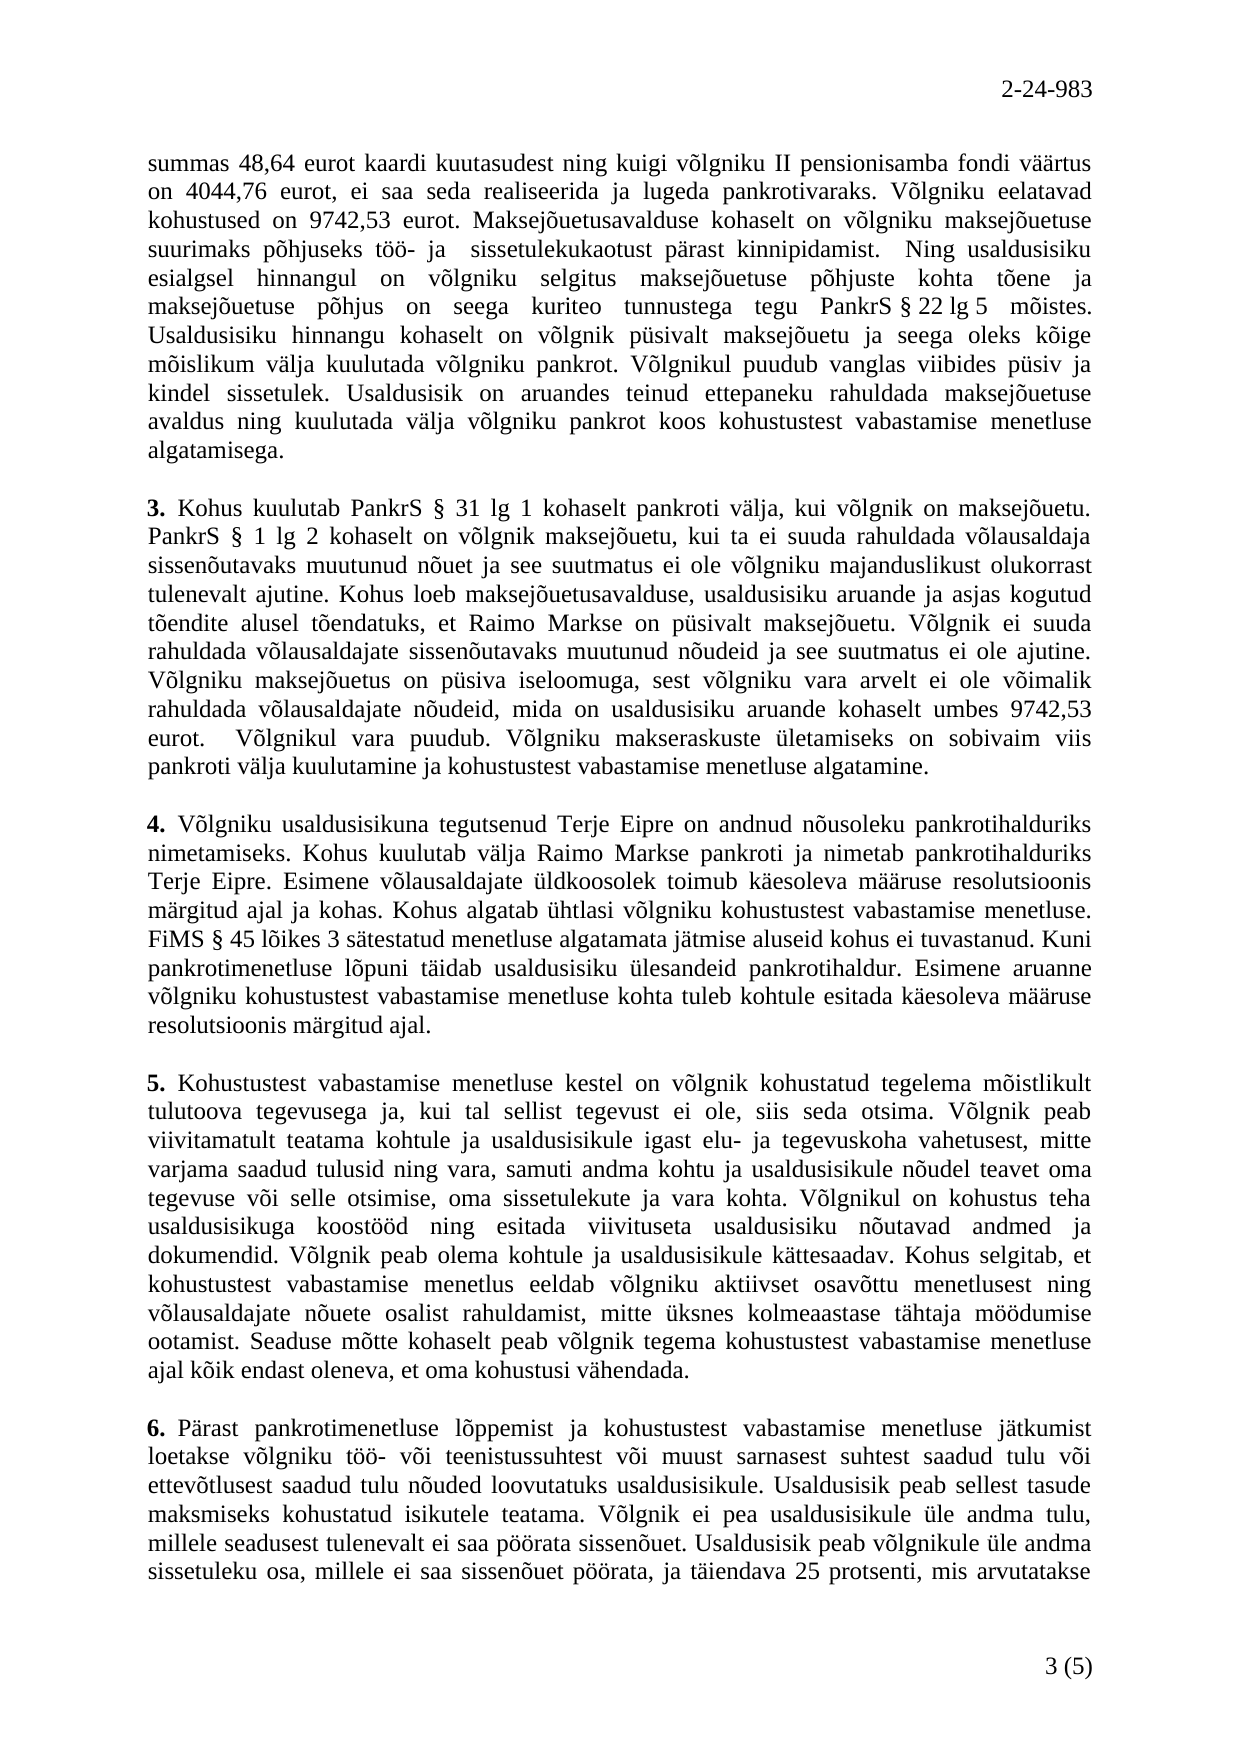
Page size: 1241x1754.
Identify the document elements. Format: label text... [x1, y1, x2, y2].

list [147, 148, 1092, 464]
list Kohus kuulutab PankrS § 31 lg 1 kohaselt pankroti välja, kui võlgnik on maksejõuetu. PankrS § 1 lg 2 kohaselt on võlgnik maksejõuetu, kui ta ei suuda rahuldada võlausaldaja sissenõutavaks muutunud nõuet ja see suutmatus ei ole võlgniku majanduslikust olukorrast tulenevalt ajutine. Kohus loeb maksejõuetusavalduse, usaldusisiku aruande ja asjas kogutud tõendite alusel tõendatuks, et Raimo Markse on püsivalt maksejõuetu. Võlgnik ei suuda rahuldada võlausaldajate sissenõutavaks muutunud nõudeid ja see suutmatus ei ole ajutine. Võlgniku maksejõuetus on püsiva iseloomuga, sest võlgniku vara arvelt ei ole võimalik rahuldada võlausaldajate nõudeid, mida on usaldusisiku aruande kohaselt umbes 9742,53 eurot. Võlgnikul vara puudub. Võlgniku makseraskuste ületamiseks on sobivaim viis pankroti välja kuulutamine ja kohustustest vabastamise menetluse algatamine. [147, 493, 1092, 780]
list Kohustustest vabastamise menetluse kestel on võlgnik kohustatud tegelema mõistlikult tulutoova tegevusega ja, kui tal sellist tegevust ei ole, siis seda otsima. Võlgnik peab viivitamatult teatama kohtule ja usaldusisikule igast elu- ja tegevuskoha vahetusest, mitte varjama saadud tulusid ning vara, samuti andma kohtu ja usaldusisikule nõudel teavet oma tegevuse või selle otsimise, oma sissetulekute ja vara kohta. Võlgnikul on kohustus teha usaldusisikuga koostööd ning esitada viivituseta usaldusisiku nõutavad andmed ja dokumendid. Võlgnik peab olema kohtule ja usaldusisikule kättesaadav. Kohus selgitab, et kohustustest vabastamise menetlus eeldab võlgniku aktiivset osavõttu menetlusest ning võlausaldajate nõuete osalist rahuldamist, mitte üksnes kolmeaastase tähtaja möödumise ootamist. Seaduse mõtte kohaselt peab võlgnik tegema kohustustest vabastamise menetluse ajal kõik endast oleneva, et oma kohustusi vähendada. [147, 1068, 1092, 1384]
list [147, 1413, 1092, 1585]
list Võlgniku usaldusisikuna tegutsenud Terje Eipre on andnud nõusoleku pankrotihalduriks nimetamiseks. Kohus kuulutab välja Raimo Markse pankroti ja nimetab pankrotihalduriks Terje Eipre. Esimene võlausaldajate üldkoosolek toimub käesoleva määruse resolutsioonis märgitud ajal ja kohas. Kohus algatab ühtlasi võlgniku kohustustest vabastamise menetluse. FiMS § 45 lõikes 3 sätestatud menetluse algatamata jätmise aluseid kohus ei tuvastanud. Kuni pankrotimenetluse lõpuni täidab usaldusisiku ülesandeid pankrotihaldur. Esimene aruanne võlgniku kohustustest vabastamise menetluse kohta tuleb kohtule esitada käesoleva määruse resolutsioonis märgitud ajal. [147, 809, 1092, 1039]
